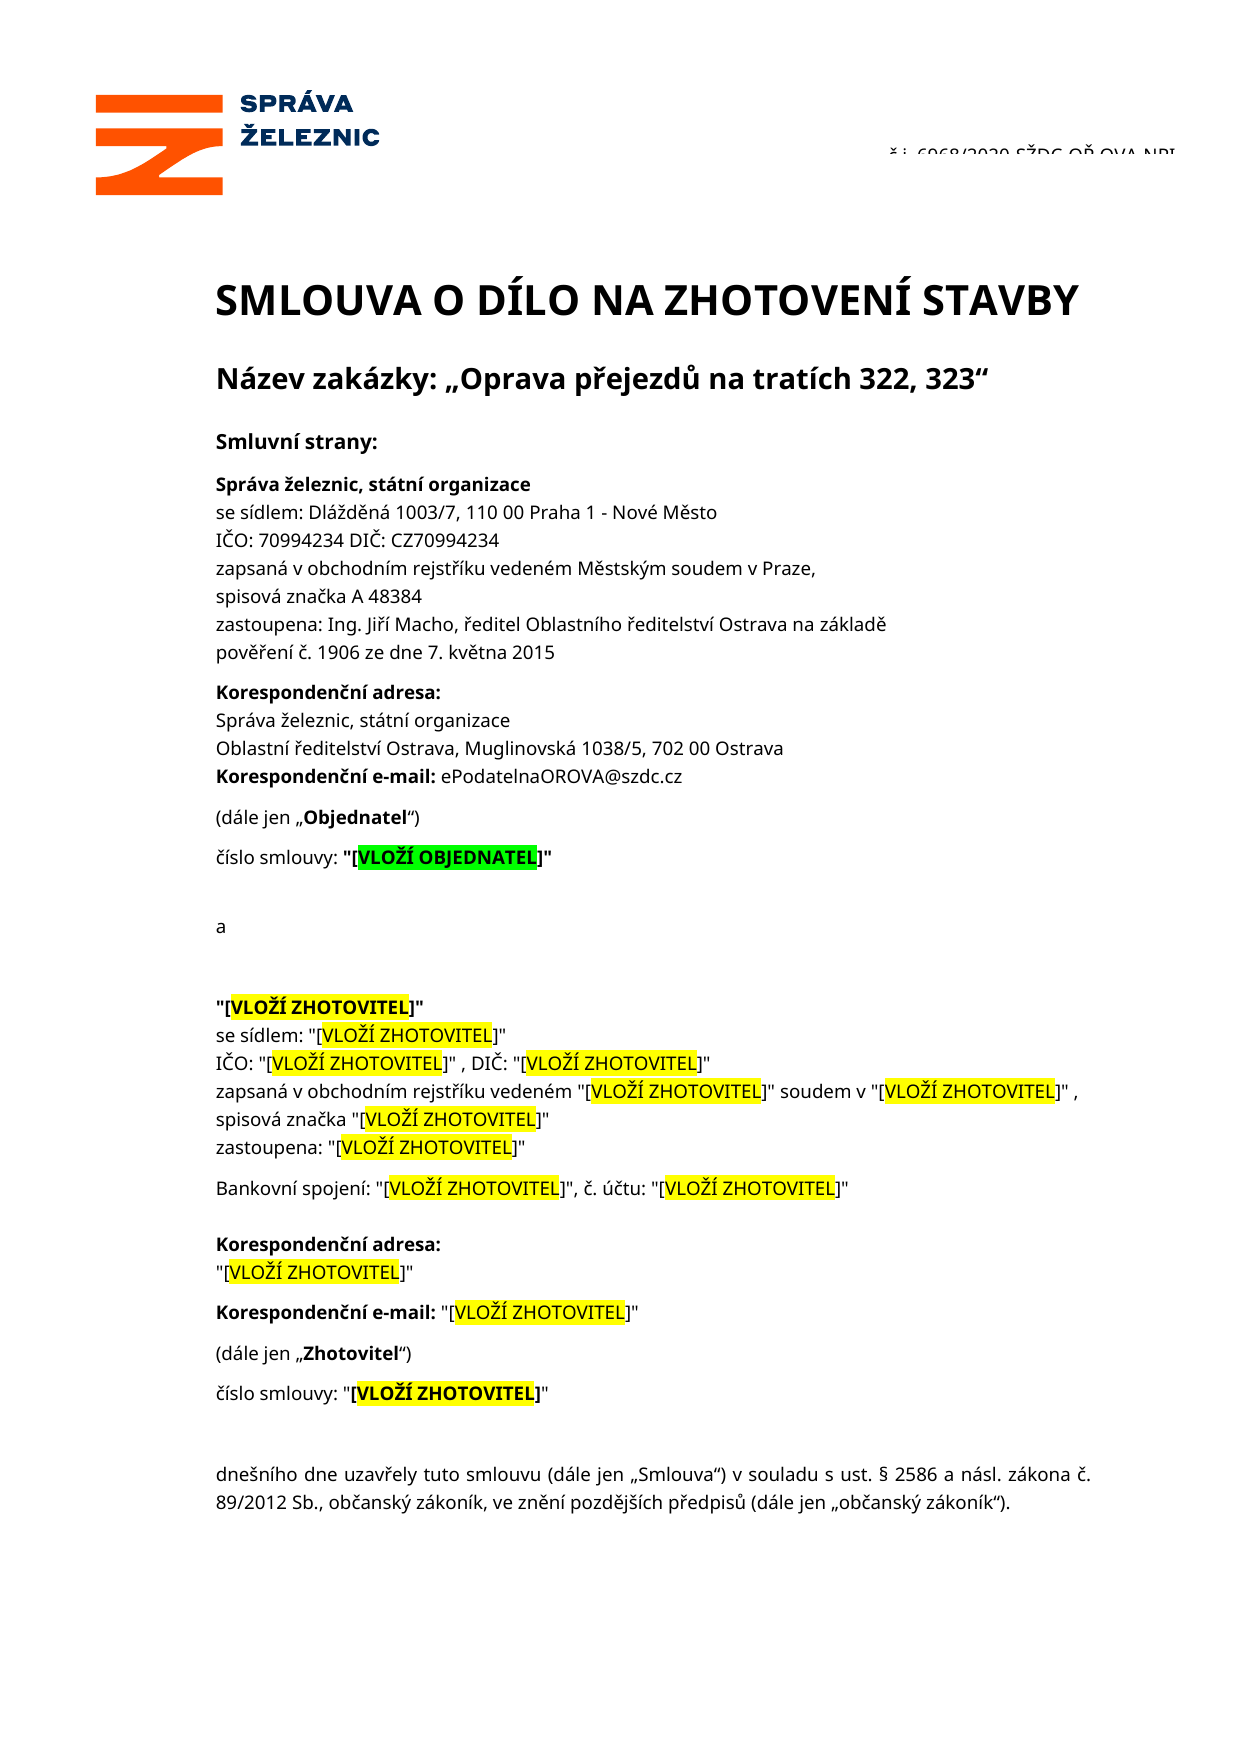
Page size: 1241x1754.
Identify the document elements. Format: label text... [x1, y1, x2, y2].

text Oblastní ředitelství Ostrava, Muglinovská 1038/5, 702 00 Ostrava [216, 736, 1093, 761]
text zapsaná v obchodním rejstříku vedeném Městským soudem v Praze, [216, 555, 1093, 581]
text číslo smlouvy: "[VLOŽÍ ZHOTOVITEL]" [216, 1381, 357, 1406]
text Správa železnic, státní organizace [216, 471, 1093, 496]
text zapsaná v obchodním rejstříku vedeném "[VLOŽÍ ZHOTOVITEL]" soudem v "[VLOŽÍ ZHOTOVITEL]" , [216, 1078, 591, 1104]
text se sídlem: "[VLOŽÍ ZHOTOVITEL]" [492, 1022, 1093, 1048]
text zastoupena: "[VLOŽÍ ZHOTOVITEL]" [216, 1134, 341, 1160]
text se sídlem: "[VLOŽÍ ZHOTOVITEL]" [216, 1022, 322, 1048]
text "[VLOŽÍ ZHOTOVITEL]" [399, 1259, 1093, 1284]
text SMLOUVA O DÍLO NA ZHOTOVENÍ STAVBY [216, 271, 1093, 328]
text pověření č. 1906 ze dne 7. května 2015 [216, 639, 1093, 664]
text Korespondenční adresa: [216, 1231, 1093, 1256]
text číslo smlouvy: "[VLOŽÍ OBJEDNATEL]" [537, 845, 1093, 870]
text Korespondenční e-mail: "[VLOŽÍ ZHOTOVITEL]" [216, 1299, 1093, 1325]
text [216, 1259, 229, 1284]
text Smluvní strany: [216, 427, 1093, 456]
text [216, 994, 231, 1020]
text se sídlem: Dlážděná 1003/7, 110 00 Praha 1 - Nové Město [216, 499, 1093, 524]
text IČO: 70994234 DIČ: CZ70994234 [216, 527, 1093, 552]
text (dále jen „Zhotovitel“) [216, 1340, 1093, 1366]
text Bankovní spojení: "[VLOŽÍ ZHOTOVITEL]", č. účtu: "[VLOŽÍ ZHOTOVITEL]" [835, 1175, 1093, 1200]
text zastoupena: Ing. Jiří Macho, ředitel Oblastního ředitelství Ostrava na základě [216, 611, 1093, 637]
text číslo smlouvy: "[VLOŽÍ ZHOTOVITEL]" [534, 1381, 1093, 1406]
text Bankovní spojení: "[VLOŽÍ ZHOTOVITEL]", č. účtu: "[VLOŽÍ ZHOTOVITEL]" [216, 1175, 389, 1200]
text (dále jen „Objednatel“) [216, 804, 1093, 830]
text a [216, 913, 1093, 939]
text spisová značka "[VLOŽÍ ZHOTOVITEL]" [216, 1106, 365, 1132]
text zastoupena: "[VLOŽÍ ZHOTOVITEL]" [512, 1134, 1093, 1160]
text spisová značka A 48384 [216, 583, 1093, 608]
text spisová značka "[VLOŽÍ ZHOTOVITEL]" [536, 1106, 1093, 1132]
text dnešního dne uzavřely tuto smlouvu (dále jen „Smlouva“) v souladu s ust. § 2586 a násl. zákona č. 89/2012 Sb., občanský zákoník, ve znění pozdějších předpisů (dále jen „občanský zákoník“). [216, 1462, 1093, 1515]
text Korespondenční adresa: [216, 679, 1093, 705]
text číslo smlouvy: "[VLOŽÍ OBJEDNATEL]" [216, 845, 358, 870]
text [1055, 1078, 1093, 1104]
text "[VLOŽÍ ZHOTOVITEL]" [409, 994, 1093, 1020]
text IČO: "[VLOŽÍ ZHOTOVITEL]" , DIČ: "[VLOŽÍ ZHOTOVITEL]" [697, 1050, 1093, 1076]
text Název zakázky: „Oprava přejezdů na tratích 322, 323“ [216, 358, 1093, 398]
text Správa železnic, státní organizace [216, 708, 1093, 733]
text Korespondenční e-mail: ePodatelnaOROVA@szdc.cz [216, 764, 1093, 789]
